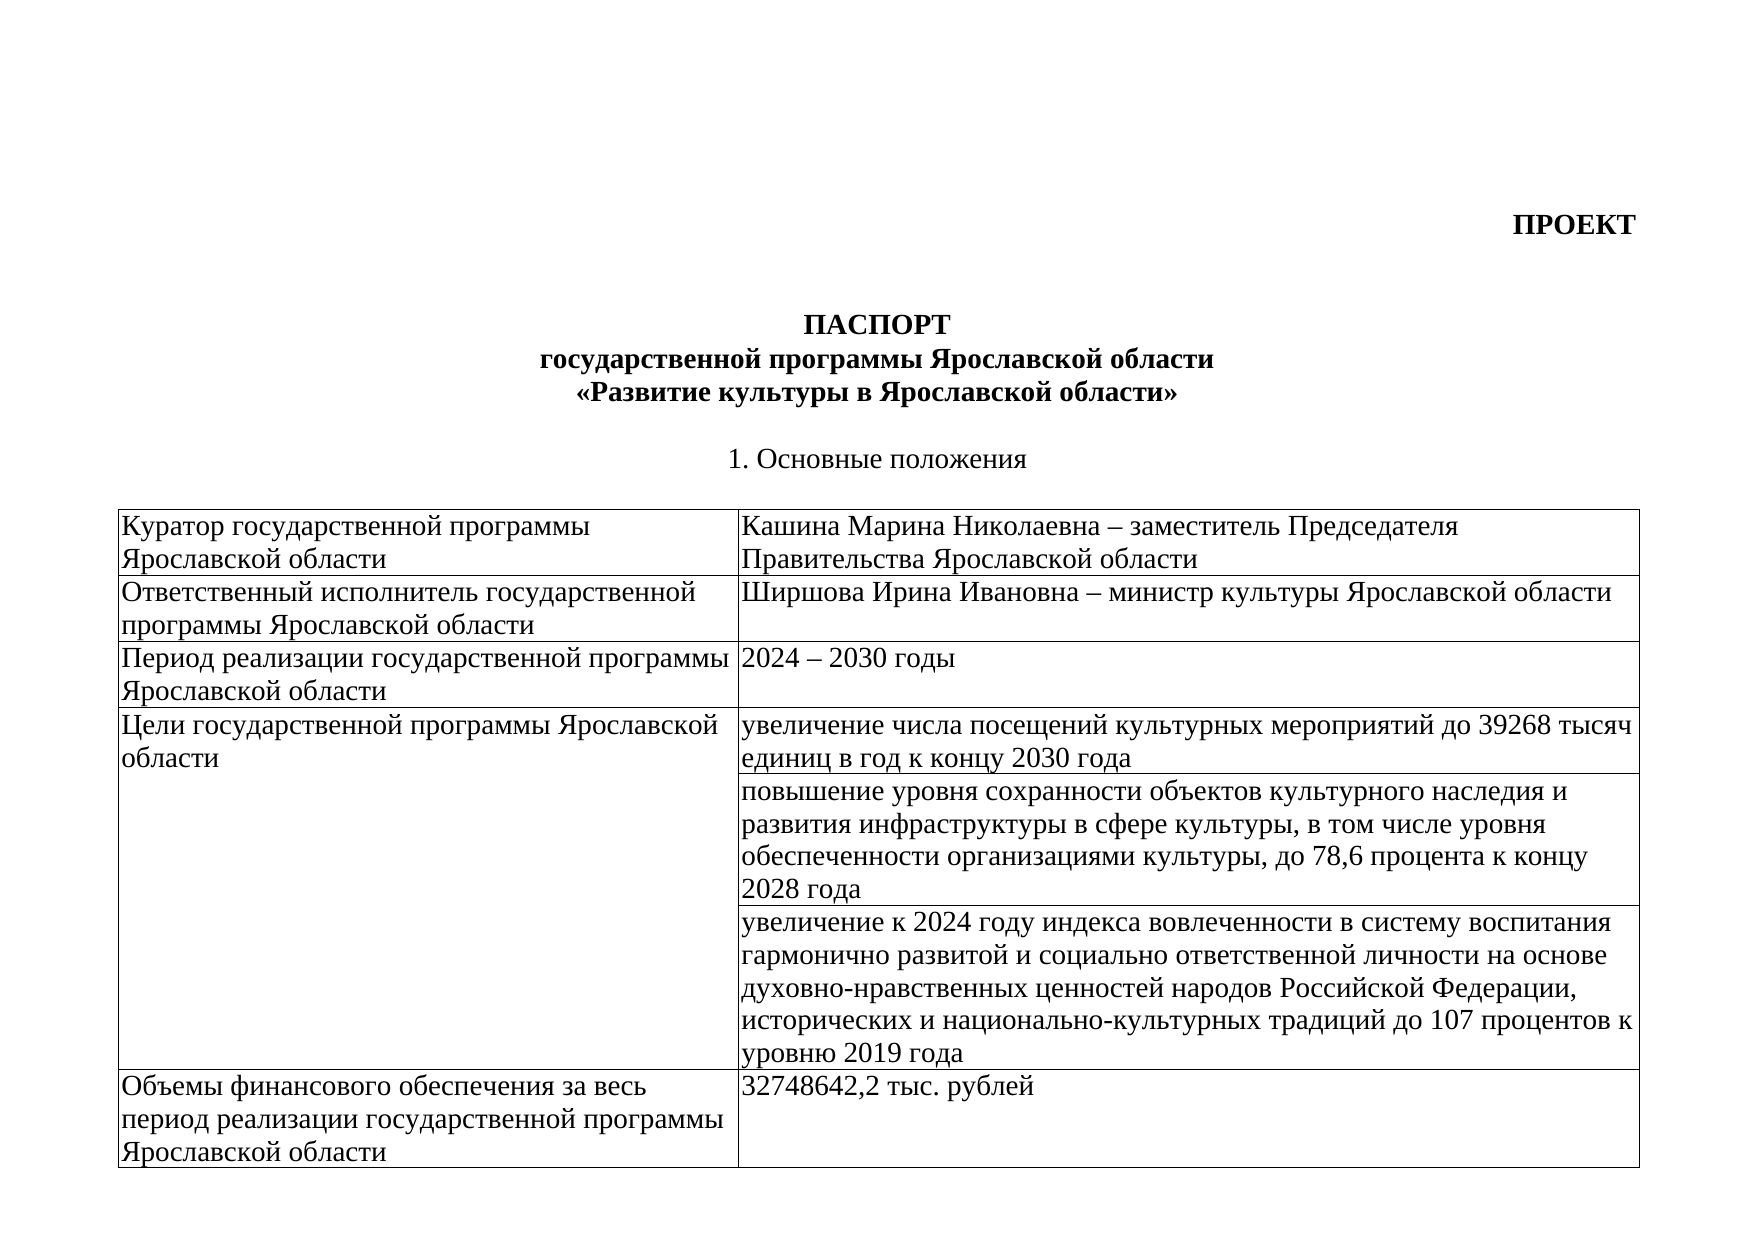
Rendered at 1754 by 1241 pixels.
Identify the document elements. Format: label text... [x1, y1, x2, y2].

table_cell 32748642,2 тыс. рублей [739, 1070, 1639, 1167]
text 1. Основные положения [118, 442, 1636, 475]
table_cell Ответственный исполнитель государственной программы Ярославской области [119, 576, 738, 641]
table_cell Период реализации государственной программы Ярославской области [119, 642, 738, 707]
table_cell Ширшова Ирина Ивановна – министр культуры Ярославской области [739, 576, 1639, 641]
table_cell увеличение к 2024 году индекса вовлеченности в систему воспитания гармонично развитой и социально ответственной личности на основе духовно-нравственных ценностей народов Российской Федерации, исторических и национально-культурных традиций до 107 процентов к уровню 2019 года [739, 906, 1639, 1068]
text государственной программы Ярославской области [118, 341, 1636, 374]
table_header Куратор государственной программы Ярославской области [119, 510, 738, 575]
table_cell 2024 – 2030 годы [739, 642, 1639, 707]
table_cell Объемы финансового обеспечения за весь период реализации государственной программы Ярославской области [119, 1070, 738, 1167]
text ПАСПОРТ [118, 307, 1636, 341]
text «Развитие культуры в Ярославской области» [118, 374, 1636, 408]
text ПРОЕКТ [118, 207, 1636, 240]
table_cell Цели государственной программы Ярославской области [119, 708, 738, 1068]
table_header Кашина Марина Николаевна – заместитель Председателя Правительства Ярославской области [739, 510, 1639, 575]
